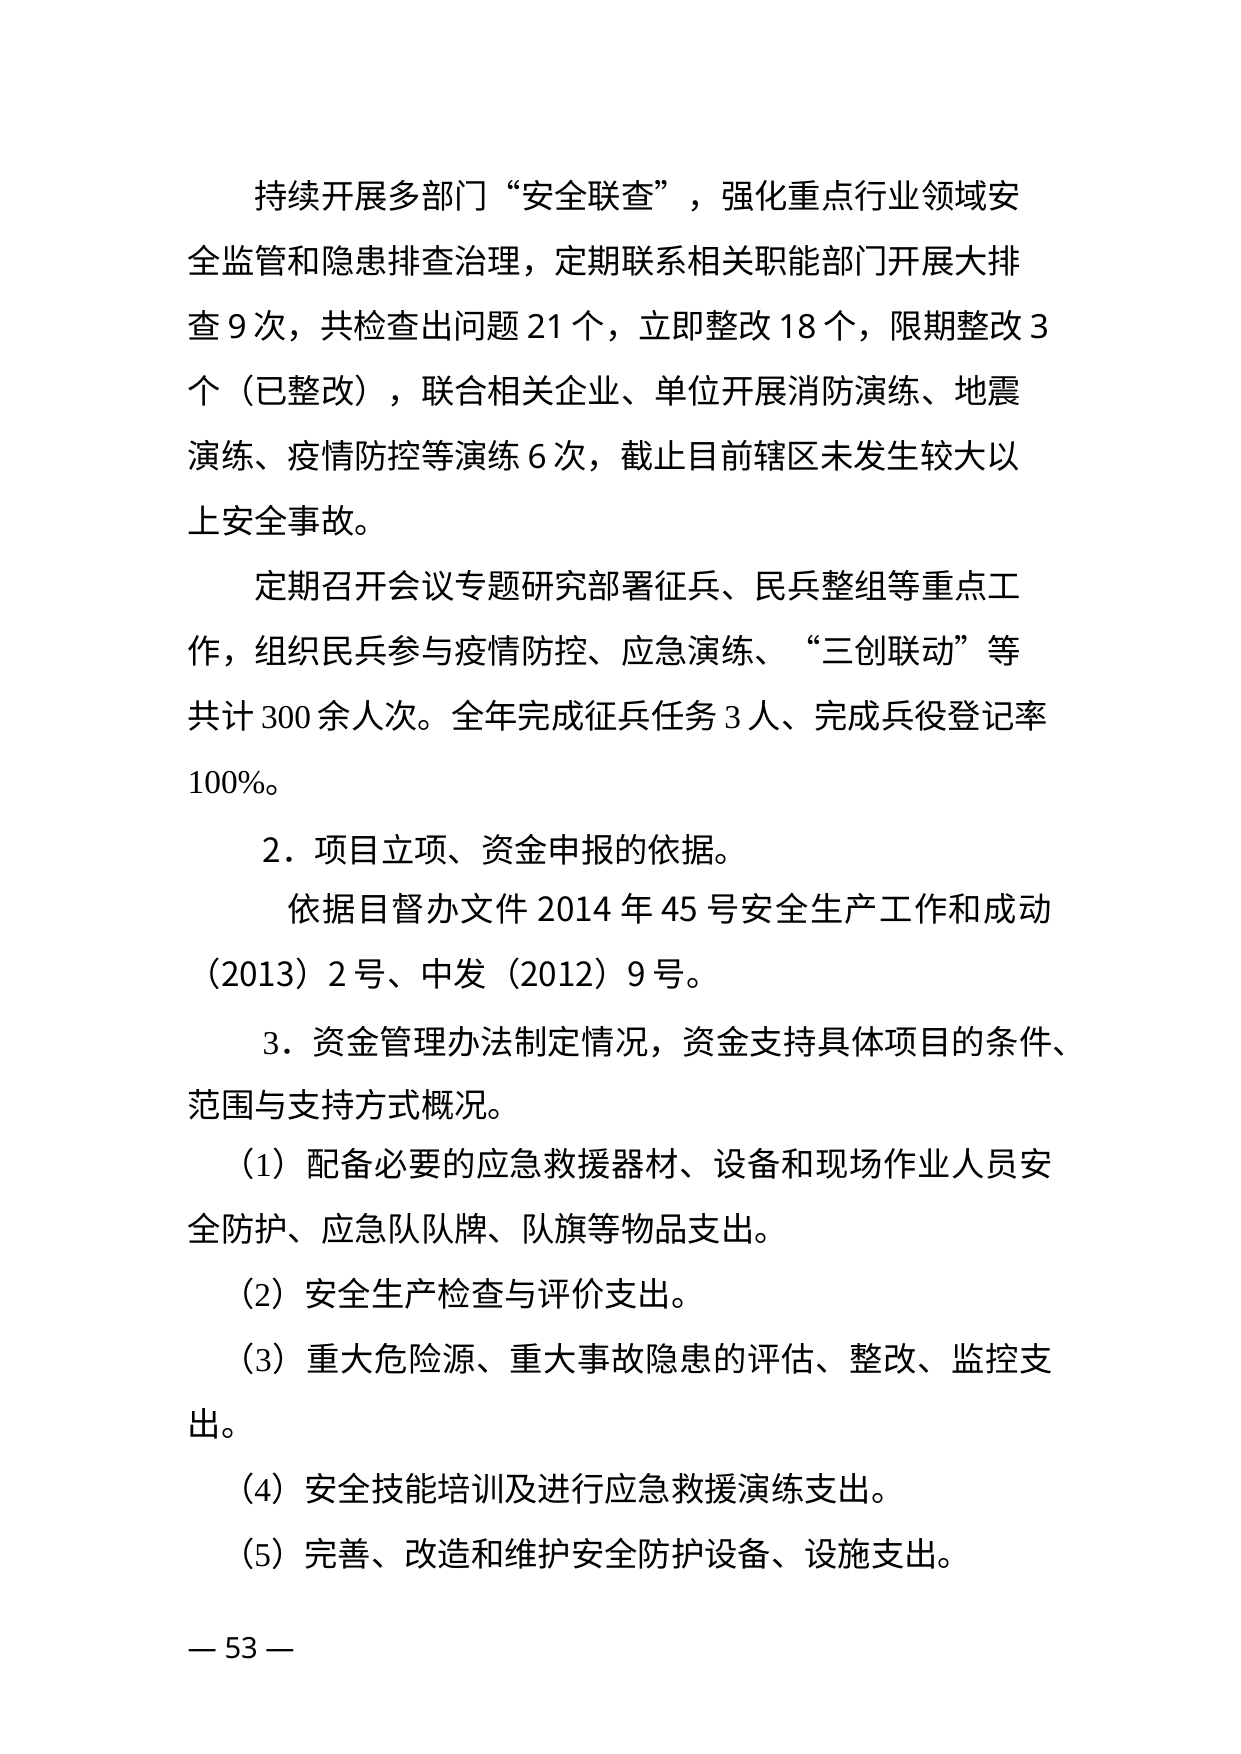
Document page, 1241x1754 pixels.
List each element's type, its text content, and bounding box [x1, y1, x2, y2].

list （3）重大危险源、重大事故隐患的评估、整改、监控支出。 [187, 1324, 1053, 1454]
list 定期召开会议专题研究部署征兵、民兵整组等重点工作，组织民兵参与疫情防控、应急演练、“三创联动”等共计300余人次。全年完成征兵任务3人、完成兵役登记率100%。 [187, 552, 1053, 812]
text 依据目督办文件2014年45号安全生产工作和成动（2013）2号、中发（2012）9号。 [187, 874, 1053, 1004]
list （5）完善、改造和维护安全防护设备、设施支出。 [187, 1519, 1053, 1584]
list 项目立项、资金申报的依据。 [187, 812, 1053, 874]
list 资金管理办法制定情况，资金支持具体项目的条件、范围与支持方式概况。 [187, 1004, 1053, 1129]
list （4）安全技能培训及进行应急救援演练支出。 [187, 1454, 1053, 1519]
list （1）配备必要的应急救援器材、设备和现场作业人员安全防护、应急队队牌、队旗等物品支出。 [187, 1129, 1053, 1259]
list 持续开展多部门“安全联查”，强化重点行业领域安全监管和隐患排查治理，定期联系相关职能部门开展大排查9次，共检查出问题21个，立即整改18个，限期整改3个（已整改），联合相关企业、单位开展消防演练、地震演练、疫情防控等演练6次，截止目前辖区未发生较大以上安全事故。 [187, 162, 1053, 552]
list （2）安全生产检查与评价支出。 [187, 1259, 1053, 1324]
